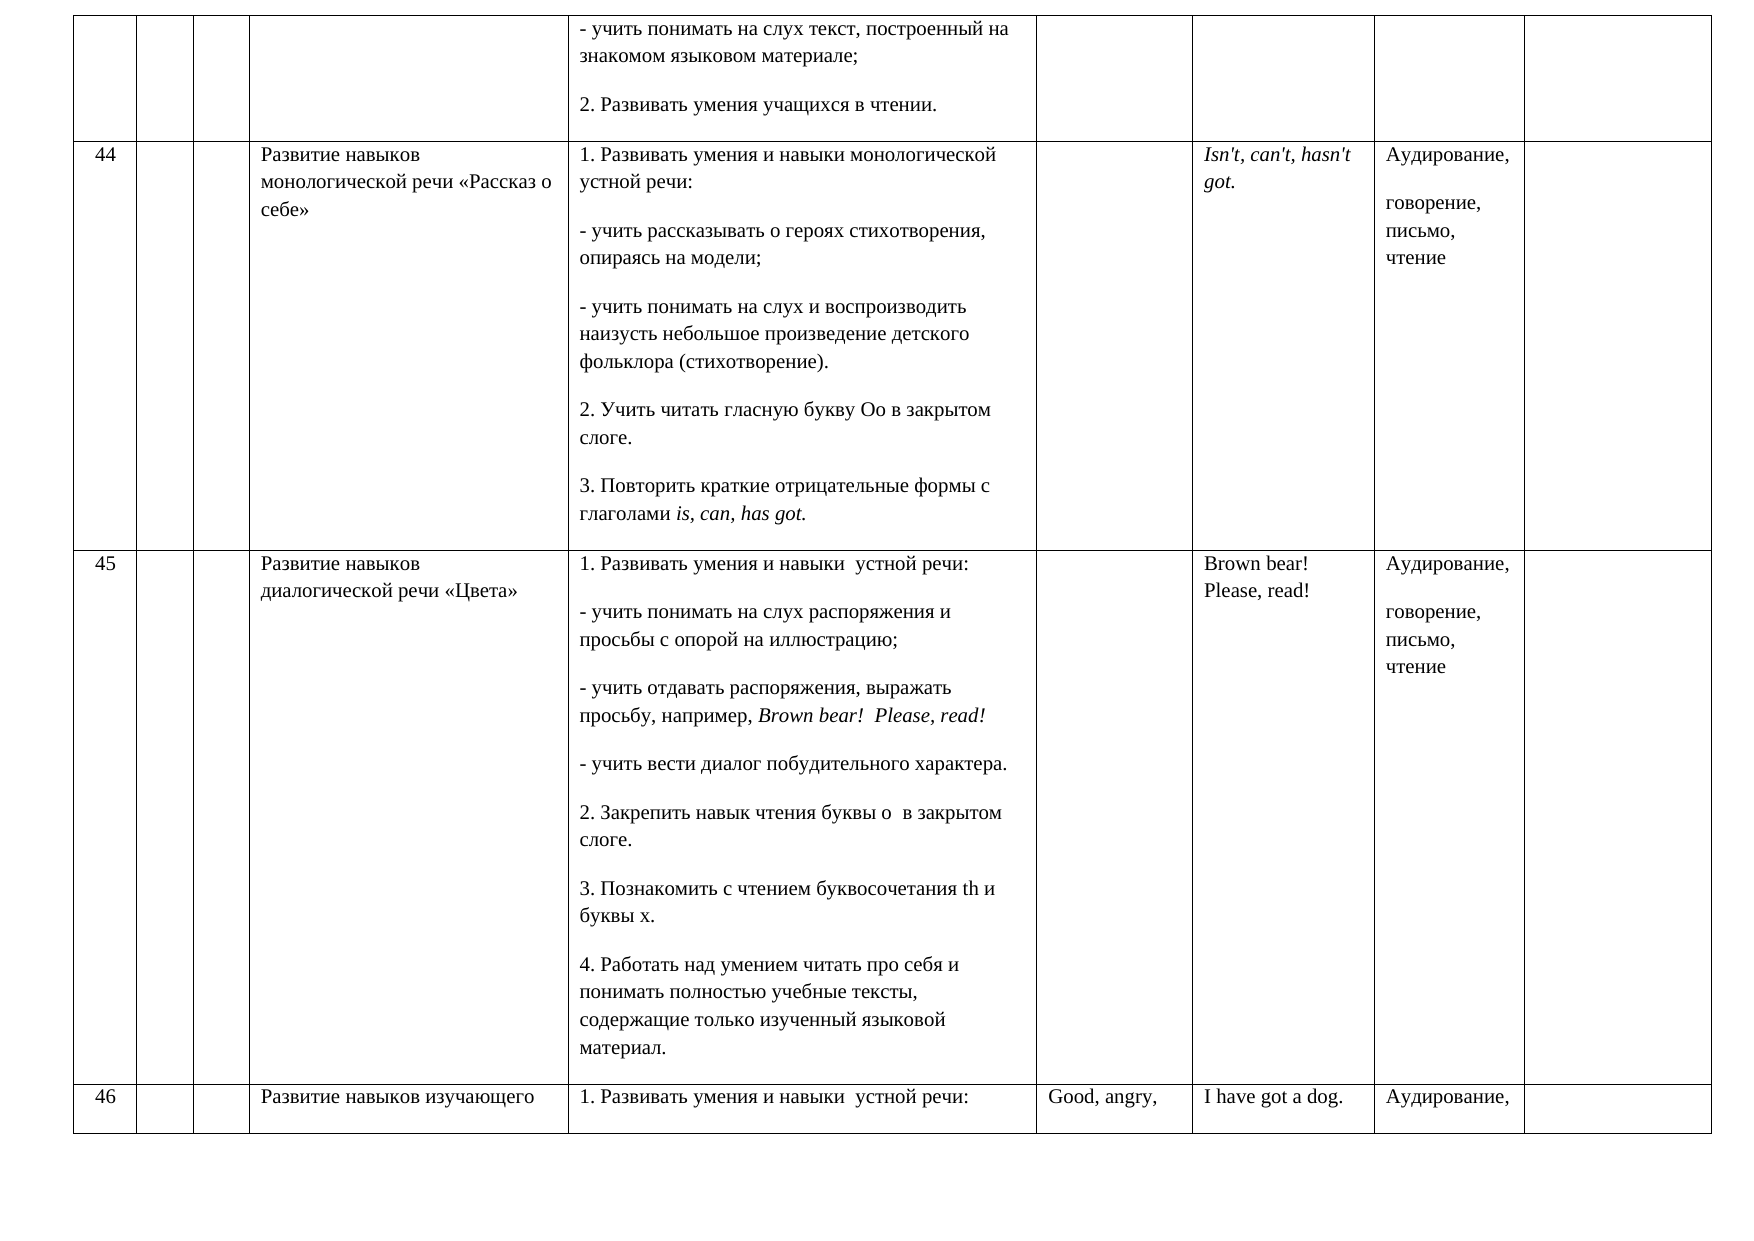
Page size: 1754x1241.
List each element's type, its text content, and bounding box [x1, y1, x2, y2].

table_cell [194, 1085, 249, 1133]
table_cell Развитие навыков диалогической речи «Цвета» [250, 551, 568, 1083]
table_cell [1037, 142, 1192, 550]
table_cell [250, 1085, 568, 1133]
table_cell Brown bear! Please, read! [1193, 551, 1374, 1083]
table_cell 44 [74, 142, 136, 550]
table_cell [1037, 551, 1192, 1083]
table_cell [137, 16, 193, 141]
table_cell 1. Развивать умения и навыки устной речи: - учить понимать на слух распоряжения и просьбы с опорой на иллюстрацию; - учить отдавать распоряжения, выражать просьбу, например, Brown bear! Please, read! - учить вести диалог побудительного характера. 2. Закрепить навык чтения буквы о в закрытом слоге. 3. Познакомить с чтением буквосочетания th и буквы x. 4. Работать над умением читать про себя и понимать полностью учебные тексты, содержащие только изученный языковой материал. [569, 551, 1036, 1083]
table_cell [137, 142, 193, 550]
table_cell [137, 1085, 193, 1133]
table_cell [1525, 1085, 1711, 1133]
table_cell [569, 1085, 1036, 1133]
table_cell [1193, 16, 1374, 141]
table_cell [194, 551, 249, 1083]
table_cell 43 [74, 16, 136, 141]
table_cell Развитие навыков монологической речи «Рассказ о себе» [250, 142, 568, 550]
table_cell [1525, 551, 1711, 1083]
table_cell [1037, 1085, 1192, 1133]
table_cell [1525, 142, 1711, 550]
table_cell Аудирование, говорение, письмо, чтение [1375, 551, 1524, 1083]
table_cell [250, 16, 568, 141]
table_cell [194, 16, 249, 141]
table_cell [1193, 1085, 1374, 1133]
table_cell [1525, 16, 1711, 141]
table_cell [569, 16, 1036, 141]
table_cell 1. Развивать умения и навыки монологической устной речи: - учить рассказывать о героях стихотворения, опираясь на модели; - учить понимать на слух и воспроизводить наизусть небольшое произведение детского фольклора (стихотворение). 2. Учить читать гласную букву Оо в закрытом слоге. 3. Повторить краткие отрицательные формы с глаголами is, can, has got. [569, 142, 1036, 550]
table_cell Isn't, can't, hasn't got. [1193, 142, 1374, 550]
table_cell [1375, 1085, 1524, 1133]
table_cell [194, 142, 249, 550]
table_cell 46 [74, 1085, 136, 1133]
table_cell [1375, 16, 1524, 141]
table_cell Аудирование, говорение, письмо, чтение [1375, 142, 1524, 550]
table_cell [137, 551, 193, 1083]
table_cell [1037, 16, 1192, 141]
table_cell 45 [74, 551, 136, 1083]
